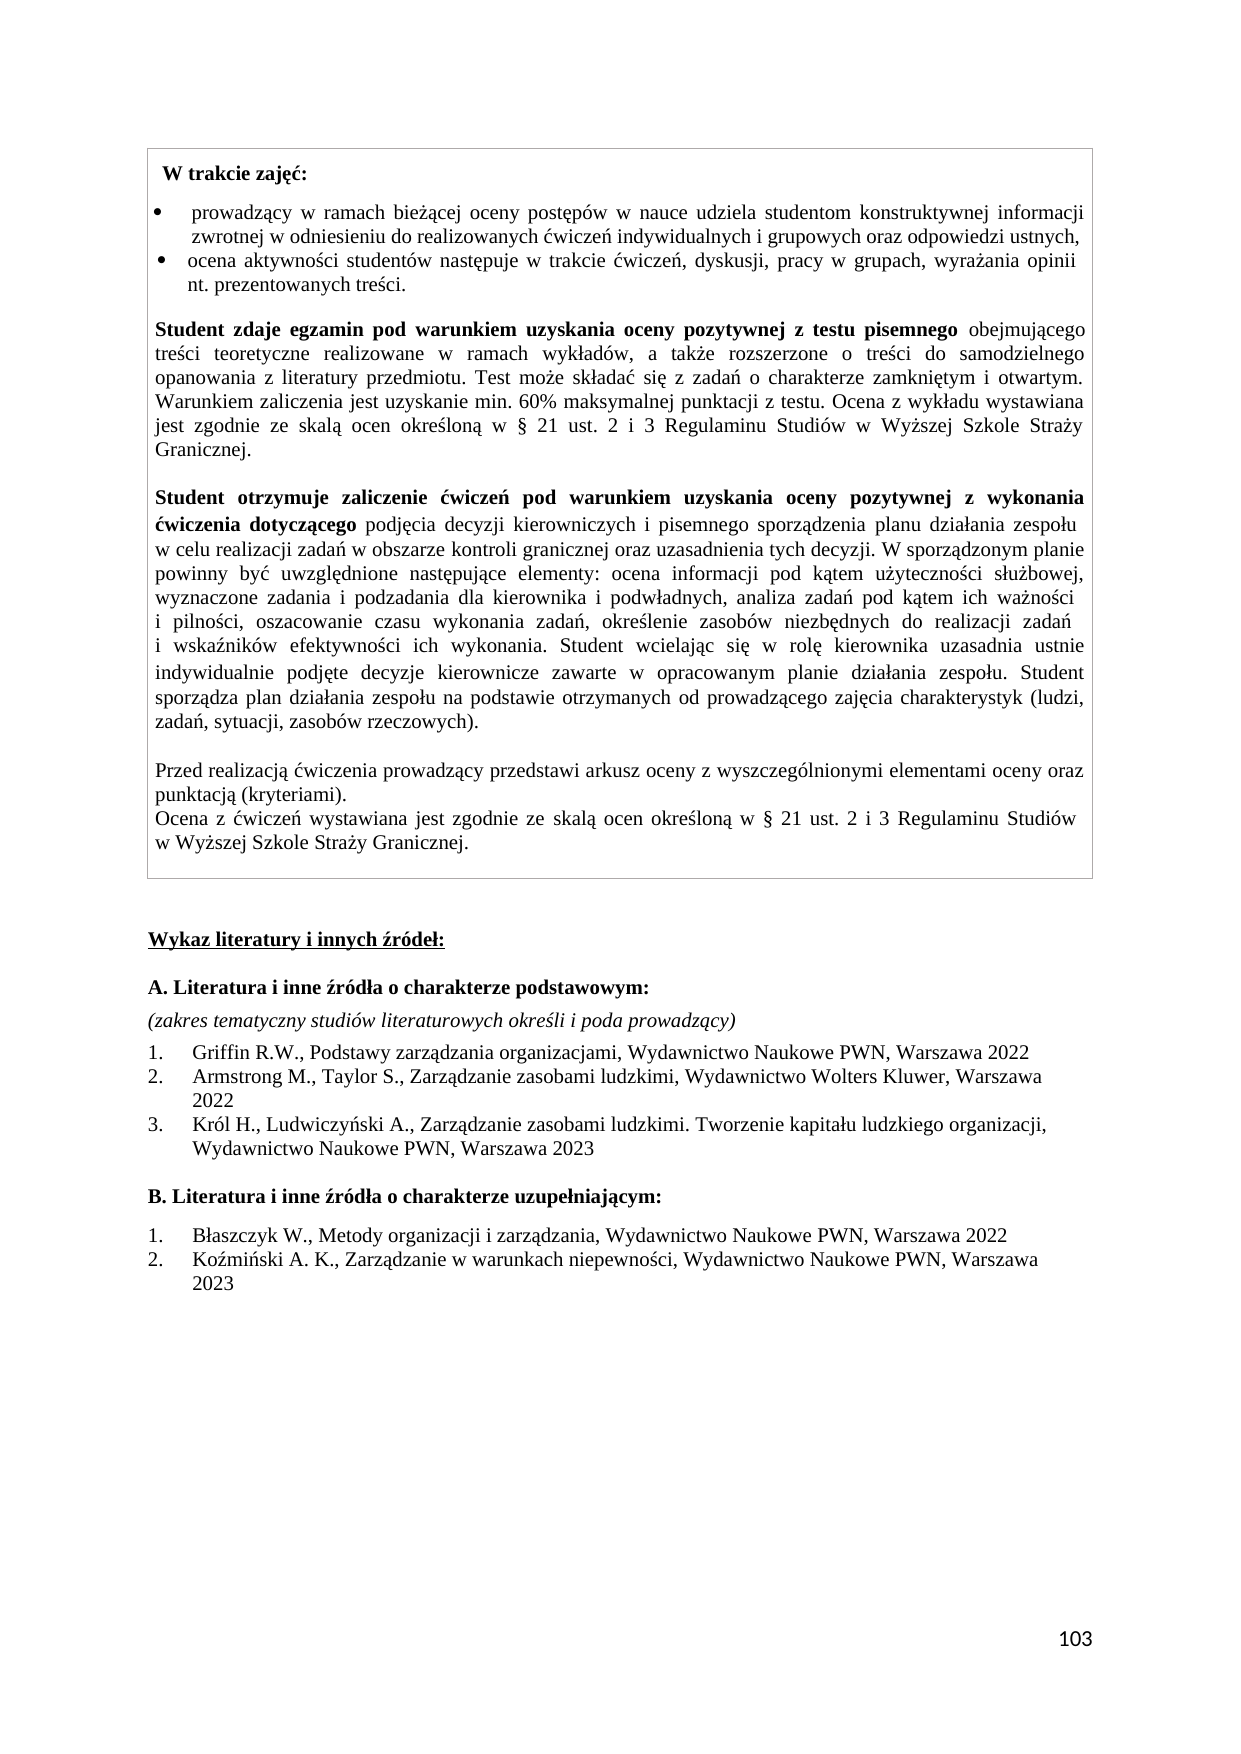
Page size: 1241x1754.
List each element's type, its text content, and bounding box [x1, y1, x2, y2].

list Griffin R.W., Podstawy zarządzania organizacjami, Wydawnictwo Naukowe PWN, Warszawa 2022 [148, 1040, 1063, 1064]
text A. Literatura i inne źródła o charakterze podstawowym: [148, 975, 1093, 999]
text B. Literatura i inne źródła o charakterze uzupełniającym: [148, 1184, 1093, 1208]
list Armstrong M., Taylor S., Zarządzanie zasobami ludzkimi, Wydawnictwo Wolters Kluwer, Warszawa 2022 [148, 1064, 1063, 1112]
list Koźmiński A. K., Zarządzanie w warunkach niepewności, Wydawnictwo Naukowe PWN, Warszawa 2023 [148, 1247, 1063, 1295]
list Król H., Ludwiczyński A., Zarządzanie zasobami ludzkimi. Tworzenie kapitału ludzkiego organizacji, Wydawnictwo Naukowe PWN, Warszawa 2023 [148, 1112, 1063, 1160]
list Błaszczyk W., Metody organizacji i zarządzania, Wydawnictwo Naukowe PWN, Warszawa 2022 [148, 1223, 1063, 1247]
text (zakres tematyczny studiów literaturowych określi i poda prowadzący) [148, 1007, 1093, 1032]
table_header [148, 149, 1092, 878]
text Wykaz literatury i innych źródeł: [148, 927, 1093, 951]
